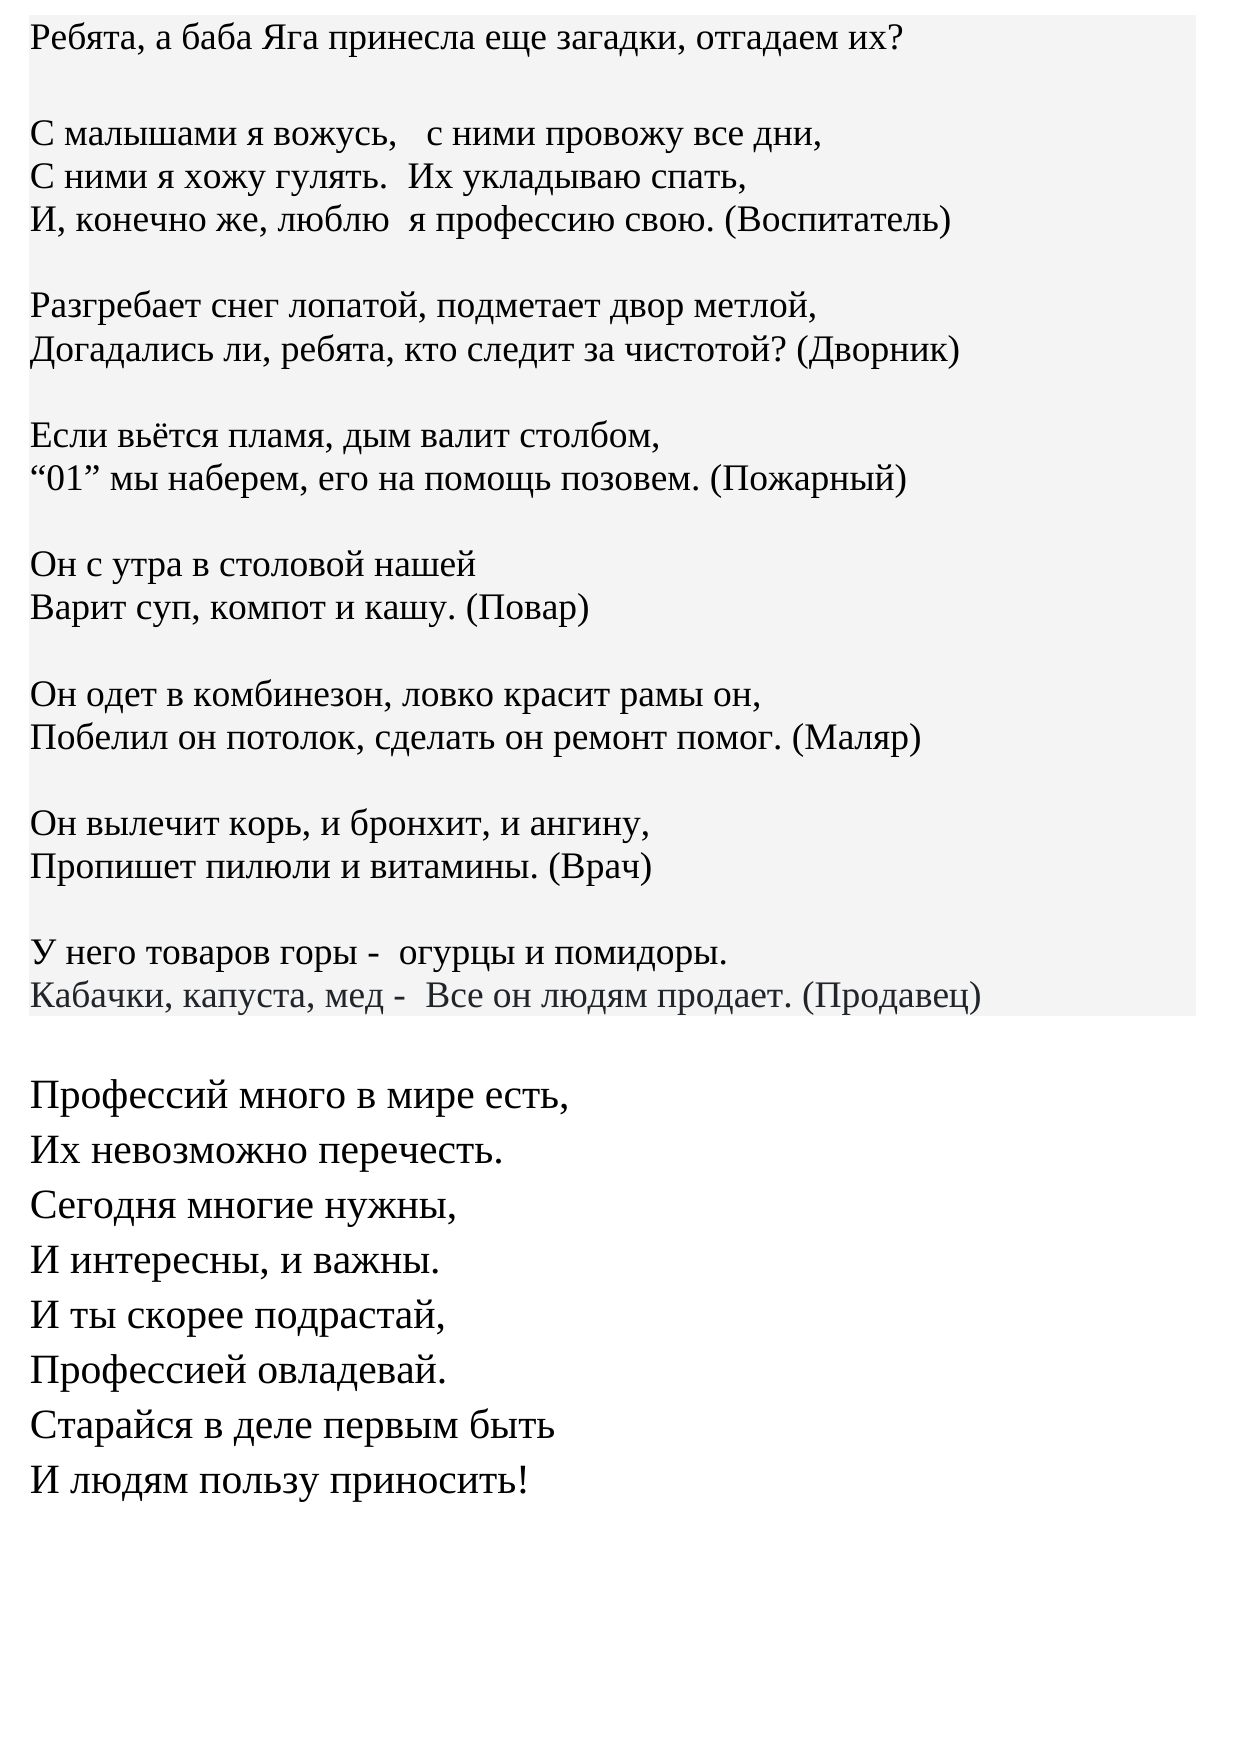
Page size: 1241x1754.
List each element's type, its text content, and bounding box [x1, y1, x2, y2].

text У него товаров горы - огурцы и помидоры. Кабачки, капуста, мед - Все он людям продает. (Продавец) [29, 930, 1196, 1016]
text Он вылечит корь, и бронхит, и ангину, Пропишет пилюли и витамины. (Врач) [29, 800, 1196, 930]
text Он одет в комбинезон, ловко красит рамы он, Побелил он потолок, сделать он ремонт помог. (Маляр) [29, 671, 1196, 800]
text Разгребает снег лопатой, подметает двор метлой, Догадались ли, ребята, кто следит за чистотой? (Дворник) [29, 283, 1196, 412]
text С малышами я вожусь, с ними провожу все дни, С ними я хожу гулять. Их укладываю спать, И, конечно же, люблю я профессию свою. (Воспитатель) [29, 67, 1196, 283]
text Ребята, а баба Яга принесла еще загадки, отгадаем их? [29, 15, 1196, 58]
text Если вьётся пламя, дым валит столбом, “01” мы наберем, его на помощь позовем. (Пожарный) [29, 412, 1196, 542]
text Он с утра в столовой нашей Варит суп, компот и кашу. (Повар) [29, 542, 1196, 671]
text Профессий много в мире есть, Их невозможно перечесть. Сегодня многие нужны, И интересны, и важны. И ты скорее подрастай, Профессией овладевай. Старайся в деле первым быть И людям пользу приносить! [29, 1069, 1196, 1503]
